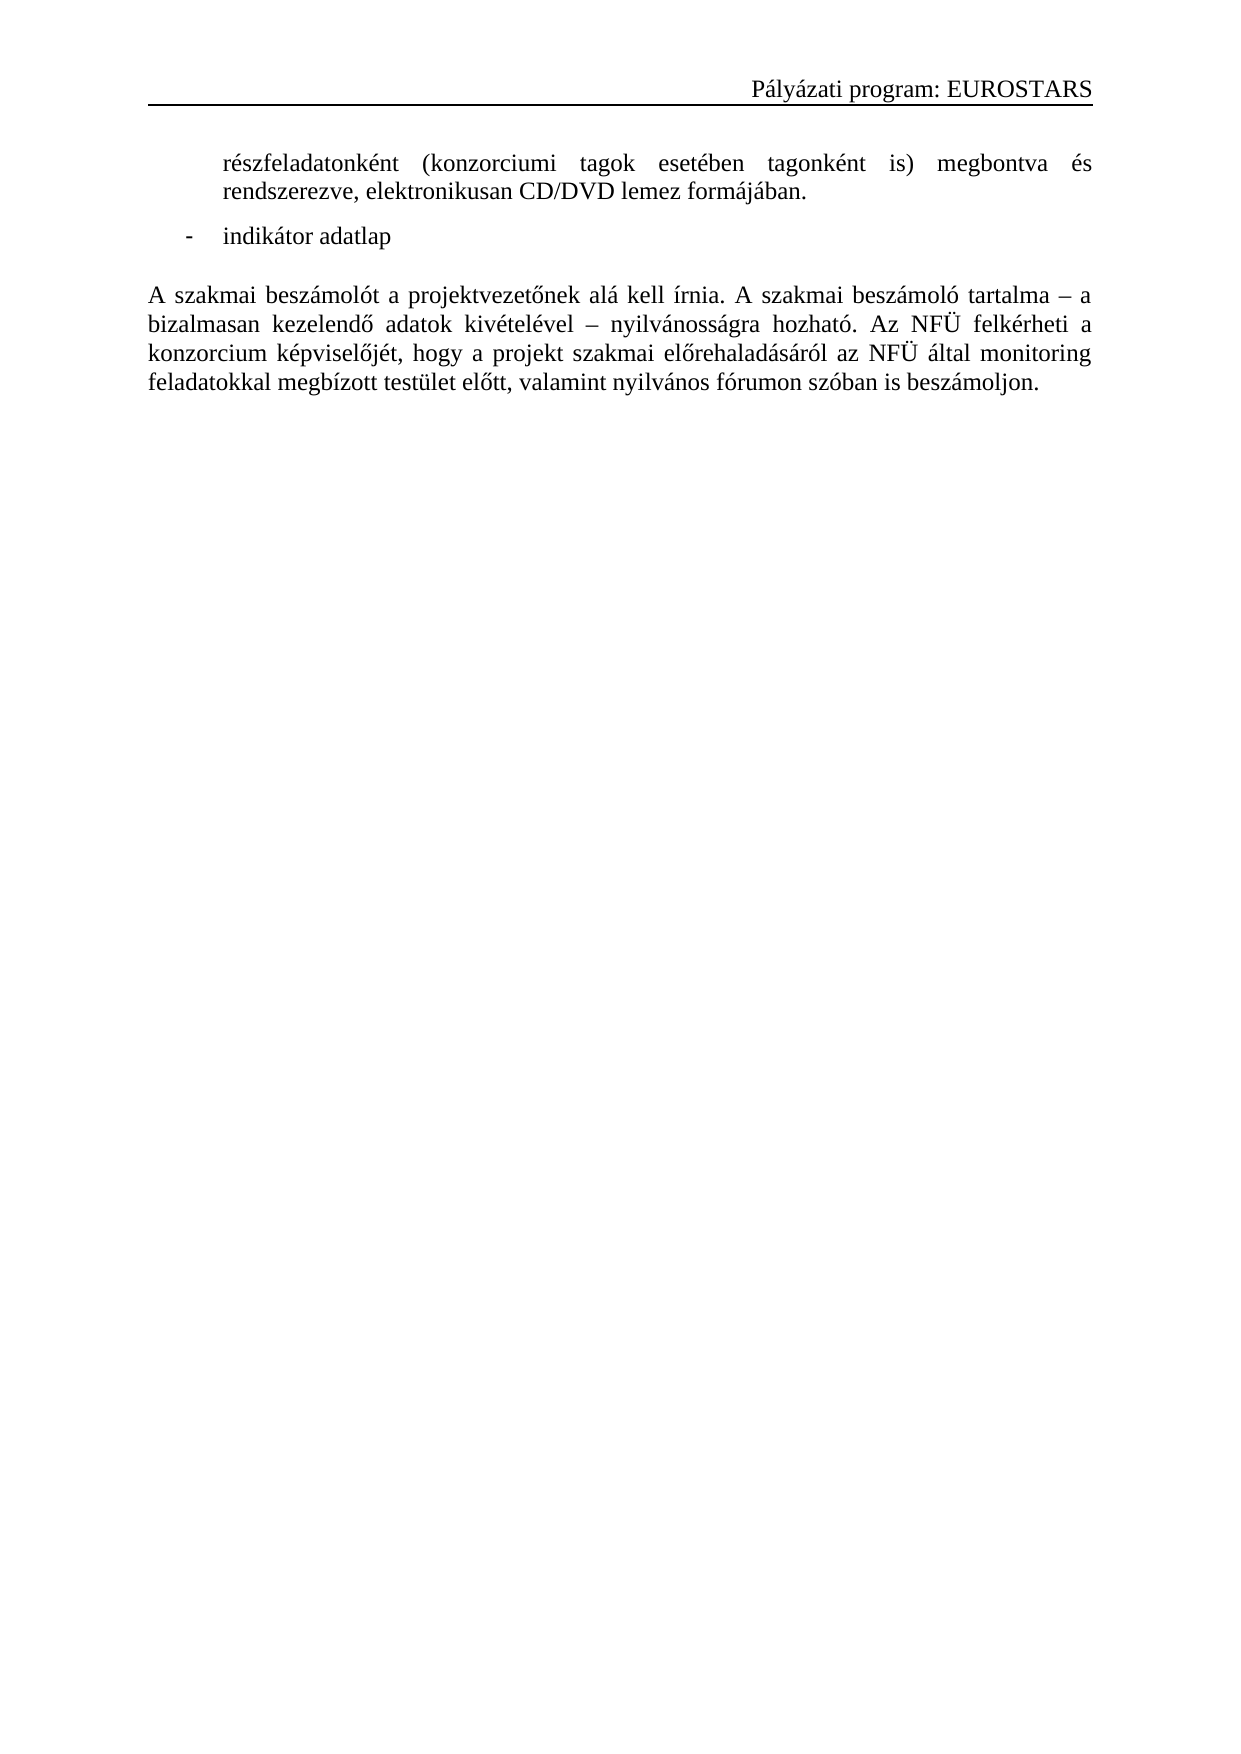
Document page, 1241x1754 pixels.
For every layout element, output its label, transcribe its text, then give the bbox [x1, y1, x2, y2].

text A szakmai beszámolót a projektvezetőnek alá kell írnia. A szakmai beszámoló tartalma – a bizalmasan kezelendő adatok kivételével – nyilvánosságra hozható. Az NFÜ felkérheti a konzorcium képviselőjét, hogy a projekt szakmai előrehaladásáról az NFÜ által monitoring feladatokkal megbízott testület előtt, valamint nyilvános fórumon szóban is beszámoljon. [148, 280, 1093, 395]
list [185, 148, 1093, 205]
list indikátor adatlap [185, 218, 1093, 252]
